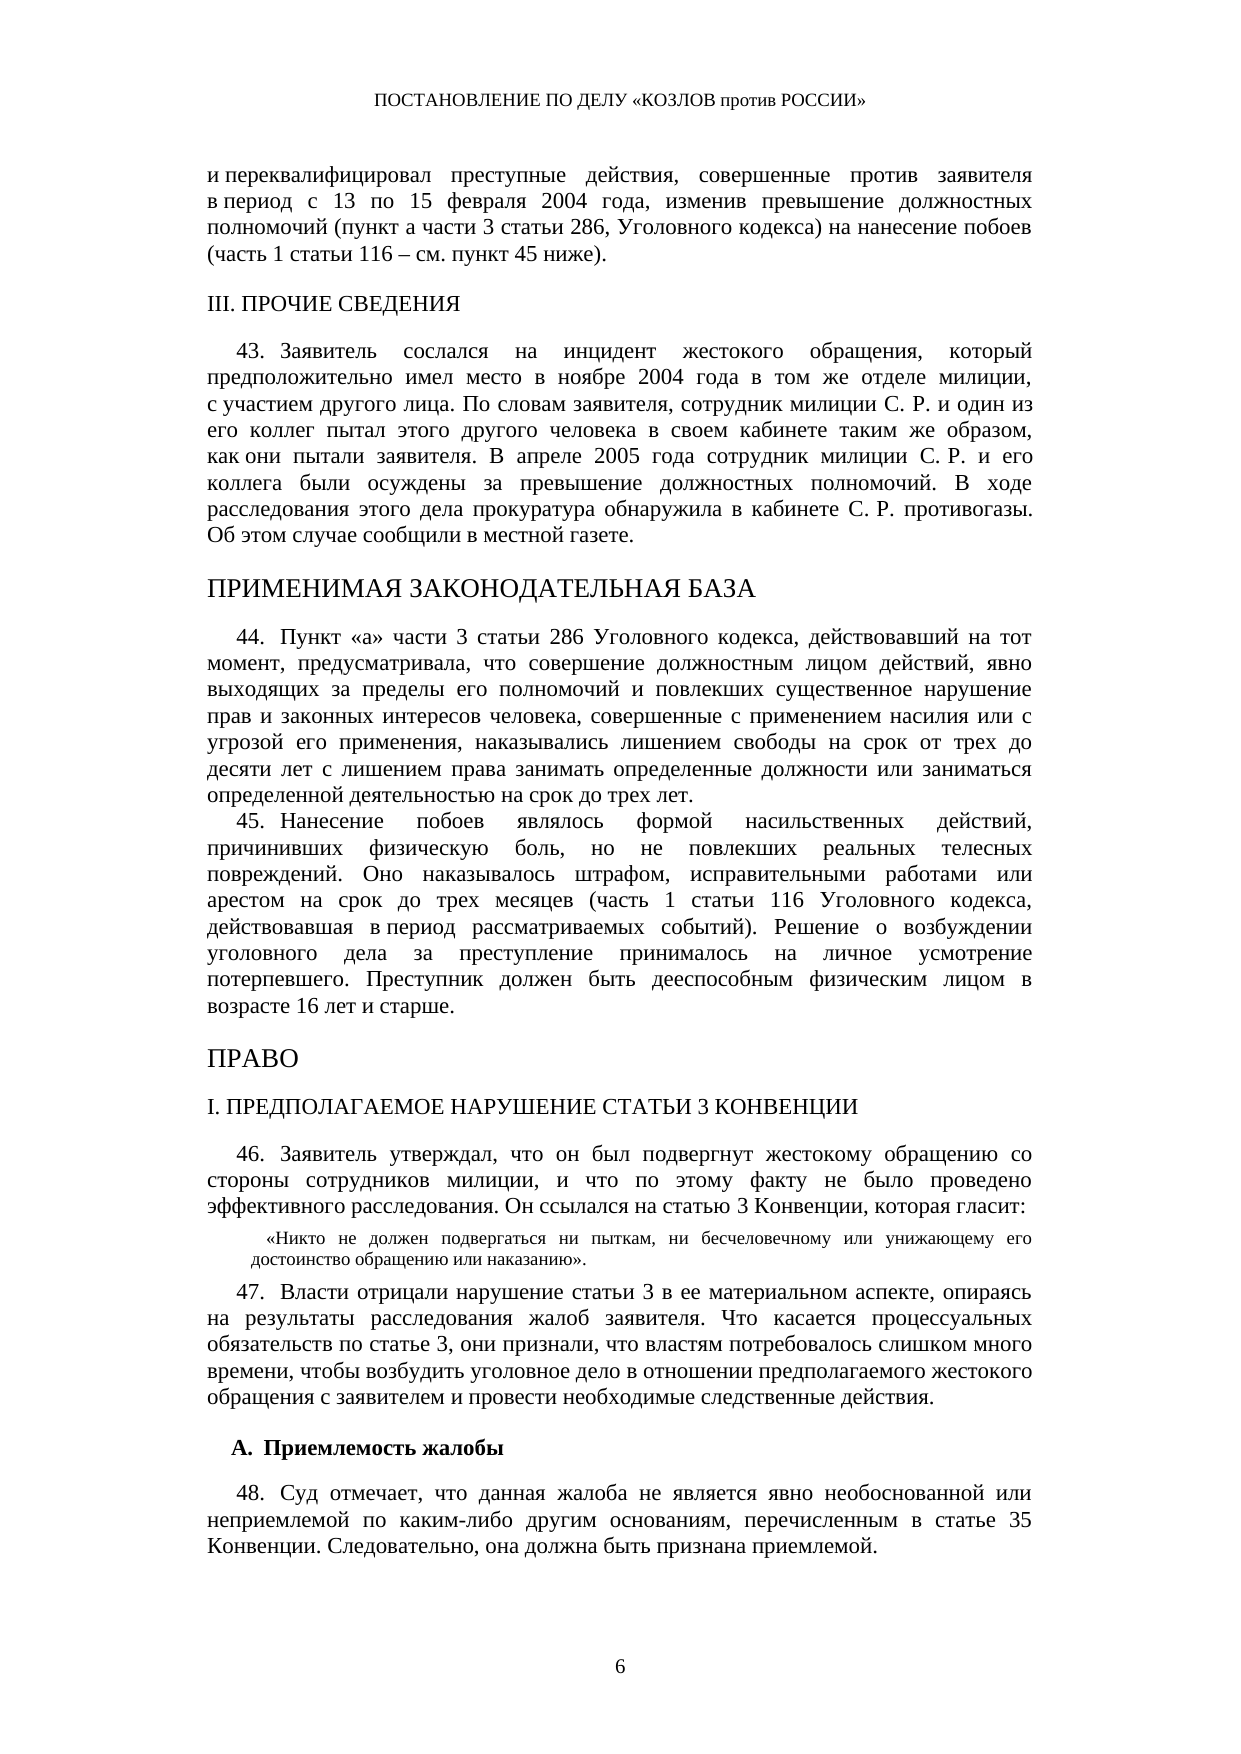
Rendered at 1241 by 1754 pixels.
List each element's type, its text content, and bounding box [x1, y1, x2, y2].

text 44. Пункт «а» части 3 статьи 286 Уголовного кодекса, действовавший на тот момент, предусматривала, что совершение должностным лицом действий, явно выходящих за пределы его полномочий и повлекших существенное нарушение прав и законных интересов человека, совершенные с применением насилия или с угрозой его применения, наказывались лишением свободы на срок от трех до десяти лет с лишением права занимать определенные должности или заниматься определенной деятельностью на срок до трех лет. [207, 623, 1033, 807]
text «Никто не должен подвергаться ни пыткам, ни бесчеловечному или унижающему его достоинство обращению или наказанию». [251, 1227, 1033, 1270]
text 45. Нанесение побоев являлось формой насильственных действий, причинивших физическую боль, но не повлекших реальных телесных повреждений. Оно наказывалось штрафом, исправительными работами или арестом на срок до трех месяцев (часть 1 статьи 116 Уголовного кодекса, действовавшая в период рассматриваемых событий). Решение о возбуждении уголовного дела за преступление принималось на личное усмотрение потерпевшего. Преступник должен быть дееспособным физическим лицом в возрасте 16 лет и старше. [207, 807, 1033, 1018]
text ПРАВО [207, 1042, 1033, 1073]
text 43. Заявитель сослался на инцидент жестокого обращения, который предположительно имел место в ноябре 2004 года в том же отделе милиции, с участием другого лица. По словам заявителя, сотрудник милиции С. Р. и один из его коллег пытал этого другого человека в своем кабинете таким же образом, как они пытали заявителя. В апреле 2005 года сотрудник милиции С. Р. и его коллега были осуждены за превышение должностных полномочий. В ходе расследования этого дела прокуратура обнаружила в кабинете С. Р. противогазы. Об этом случае сообщили в местной газете. [207, 337, 1033, 548]
text A. Приемлемость жалобы [231, 1433, 1033, 1460]
text 48. Суд отмечает, что данная жалоба не является явно необоснованной или неприемлемой по каким-либо другим основаниям, перечисленным в статье 35 Конвенции. Следовательно, она должна быть признана приемлемой. [207, 1479, 1033, 1558]
text III. ПРОЧИЕ СВЕДЕНИЯ [207, 291, 1033, 317]
text I. ПРЕДПОЛАГАЕМОЕ НАРУШЕНИЕ СТАТЬИ 3 КОНВЕНЦИИ [207, 1093, 1033, 1119]
text 47. Власти отрицали нарушение статьи 3 в ее материальном аспекте, опираясь на результаты расследования жалоб заявителя. Что касается процессуальных обязательств по статье 3, они признали, что властям потребовалось слишком много времени, чтобы возбудить уголовное дело в отношении предполагаемого жестокого обращения с заявителем и провести необходимые следственные действия. [207, 1278, 1033, 1409]
text ПРИМЕНИМАЯ ЗАКОНОДАТЕЛЬНАЯ БАЗА [207, 572, 1033, 603]
text 46. Заявитель утверждал, что он был подвергнут жестокому обращению со стороны сотрудников милиции, и что по этому факту не было проведено эффективного расследования. Он ссылался на статью 3 Конвенции, которая гласит: [207, 1139, 1033, 1219]
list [207, 161, 1033, 266]
